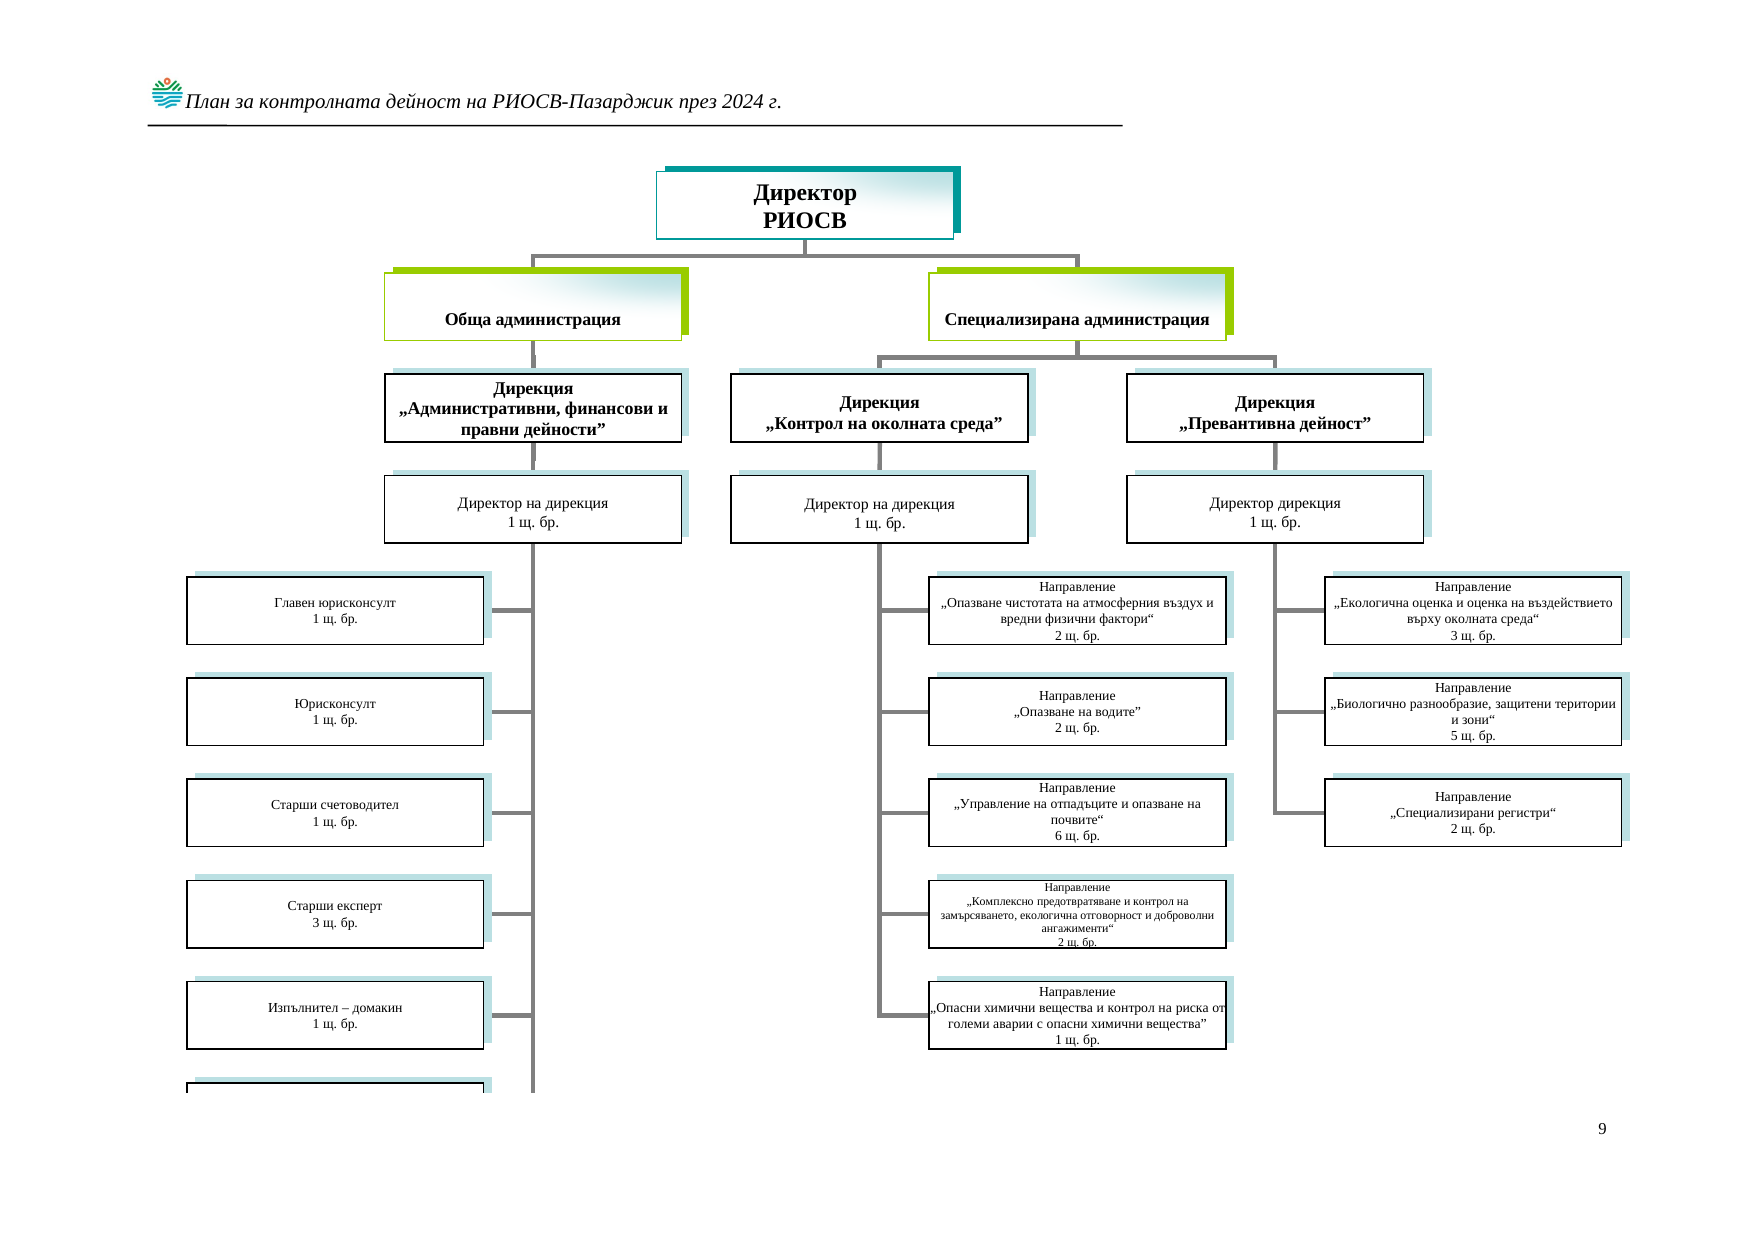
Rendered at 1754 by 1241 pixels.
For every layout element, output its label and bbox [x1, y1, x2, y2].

picture [147, 73, 186, 109]
